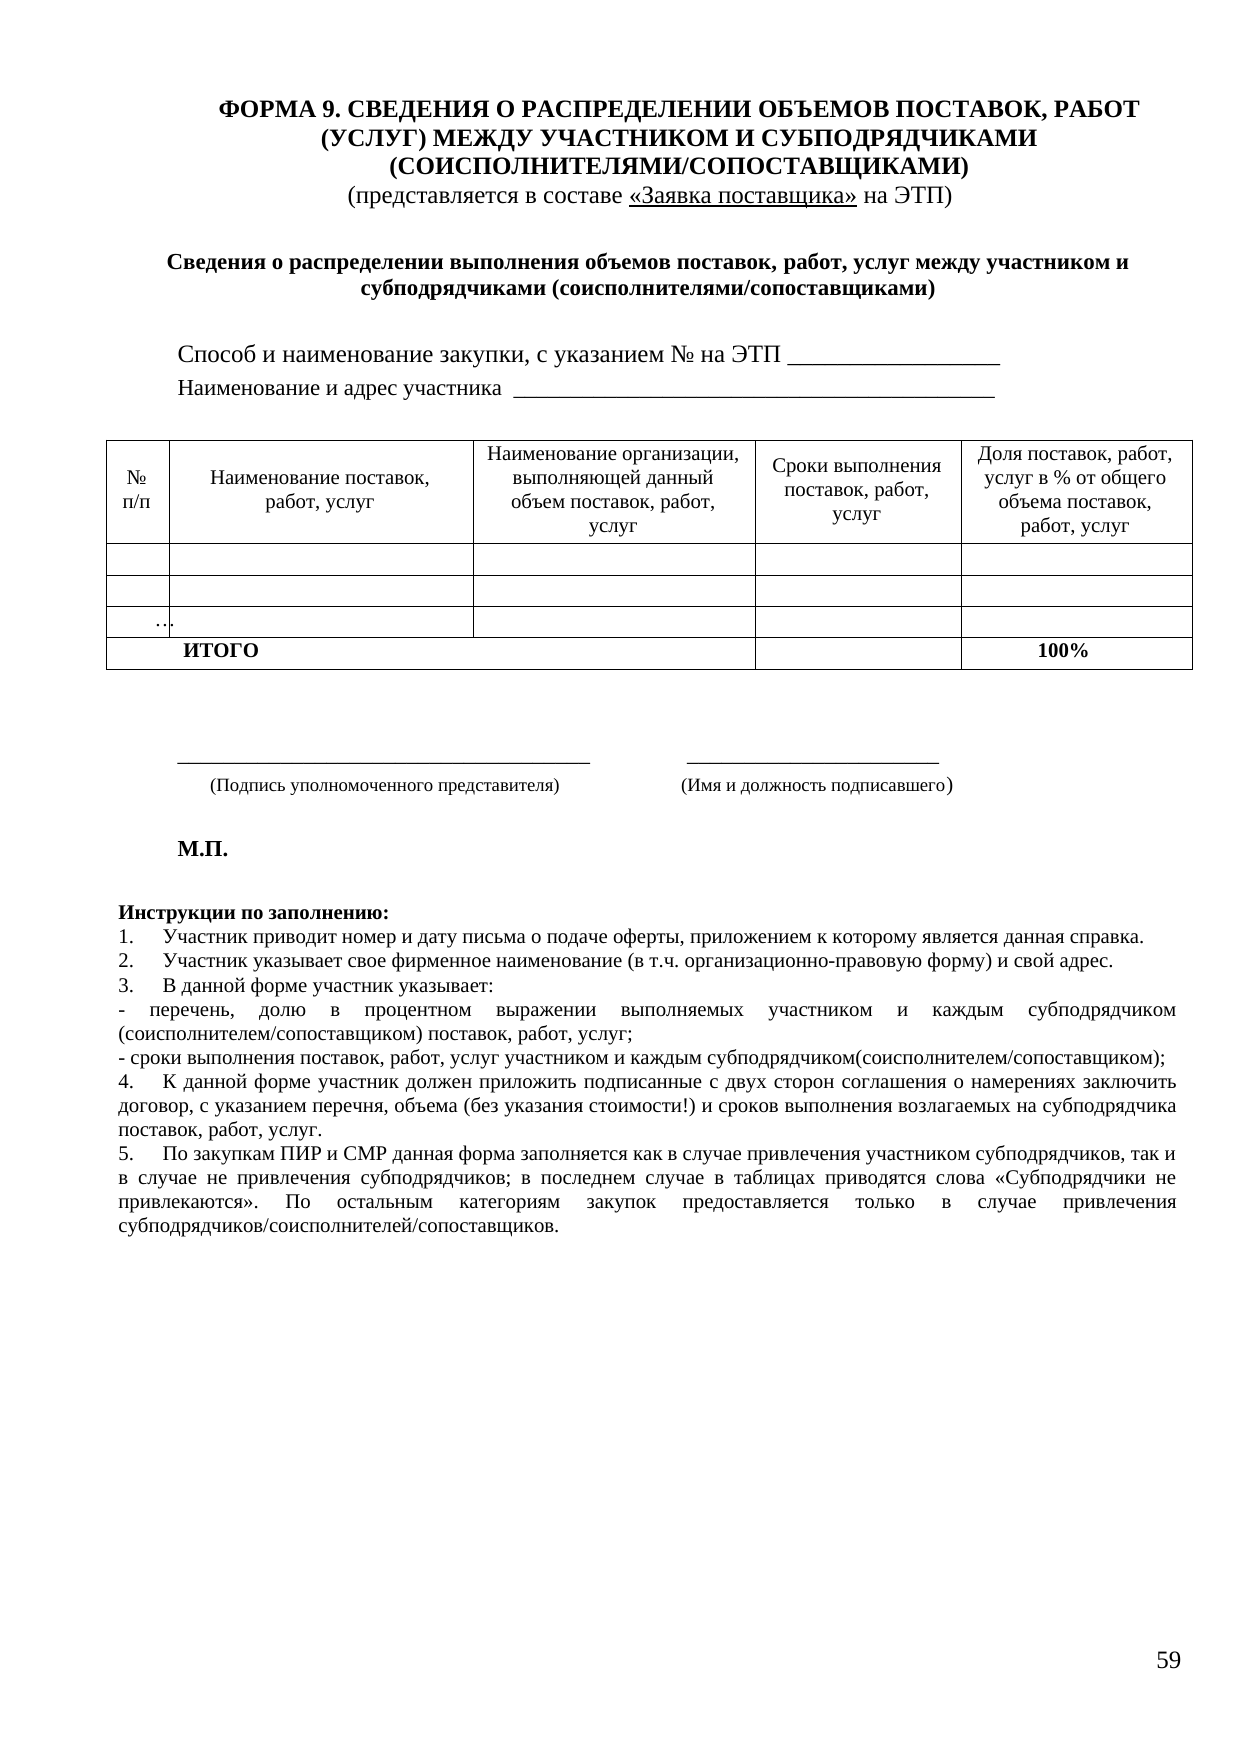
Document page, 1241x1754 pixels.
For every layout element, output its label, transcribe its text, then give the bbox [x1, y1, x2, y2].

text Инструкции по заполнению: [118, 900, 1178, 924]
table_cell [170, 576, 473, 606]
table_header Сроки выполнения поставок, работ, услуг [756, 441, 961, 543]
list По закупкам ПИР и СМР данная форма заполняется как в случае привлечения участником субподрядчиков, так и в случае не привлечения субподрядчиков; в последнем случае в таблицах приводятся слова «Субподрядчики не привлекаются». По остальным категориям закупок предоставляется только в случае привлечения субподрядчиков/соисполнителей/сопоставщиков. [118, 1141, 1178, 1237]
text М.П. [118, 835, 1178, 861]
table_header Доля поставок, работ, услуг в % от общего объема поставок, работ, услуг [962, 441, 1192, 543]
table_cell [170, 544, 473, 574]
text ____________________________________ ______________________ [118, 739, 1178, 766]
subtitle ФОРМА 9. Сведения о распределении объемов поставок, работ (услуг) между участником и субподрядчиками (соисполнителями/сопоставщиками) [177, 94, 1181, 180]
table_cell ИТОГО [107, 638, 755, 668]
table_cell [756, 638, 961, 668]
table_cell [756, 544, 961, 574]
text (Подпись уполномоченного представителя) (Имя и должность подписавшего) [118, 772, 1178, 796]
text - перечень, долю в процентном выражении выполняемых участником и каждым субподрядчиком (соисполнителем/сопоставщиком) поставок, работ, услуг; [118, 997, 1178, 1045]
text - сроки выполнения поставок, работ, услуг участником и каждым субподрядчиком(соисполнителем/сопоставщиком); [118, 1045, 1178, 1069]
list К данной форме участник должен приложить подписанные с двух сторон соглашения о намерениях заключить договор, с указанием перечня, объема (без указания стоимости!) и сроков выполнения возлагаемых на субподрядчика поставок, работ, услуг. [118, 1069, 1178, 1141]
table_cell [474, 607, 755, 637]
table_cell [756, 576, 961, 606]
text Наименование и адрес участника __________________________________________ [118, 374, 1178, 401]
table_cell 100% [962, 638, 1192, 668]
table_header Наименование организации, выполняющей данный объем поставок, работ, услуг [474, 441, 755, 543]
table_cell [474, 576, 755, 606]
text (представляется в составе «Заявка поставщика» на ЭТП) [118, 180, 1181, 209]
table_cell [107, 544, 169, 574]
list Участник указывает свое фирменное наименование (в т.ч. организационно-правовую форму) и свой адрес. [118, 948, 1178, 972]
table_cell [107, 576, 169, 606]
table_cell [170, 607, 473, 637]
table_cell [756, 607, 961, 637]
text Сведения о распределении выполнения объемов поставок, работ, услуг между участником и субподрядчиками (соисполнителями/сопоставщиками) [118, 248, 1178, 301]
list В данной форме участник указывает: [118, 972, 1178, 997]
table_cell [962, 607, 1192, 637]
table_cell … [107, 607, 169, 637]
table_header № п/п [107, 441, 169, 543]
table_cell [962, 576, 1192, 606]
table_cell [474, 544, 755, 574]
list Участник приводит номер и дату письма о подаче оферты, приложением к которому является данная справка. [118, 924, 1178, 948]
text Способ и наименование закупки, с указанием № на ЭТП _________________ [118, 339, 1178, 368]
table_header Наименование поставок, работ, услуг [170, 441, 473, 543]
table_cell [962, 544, 1192, 574]
